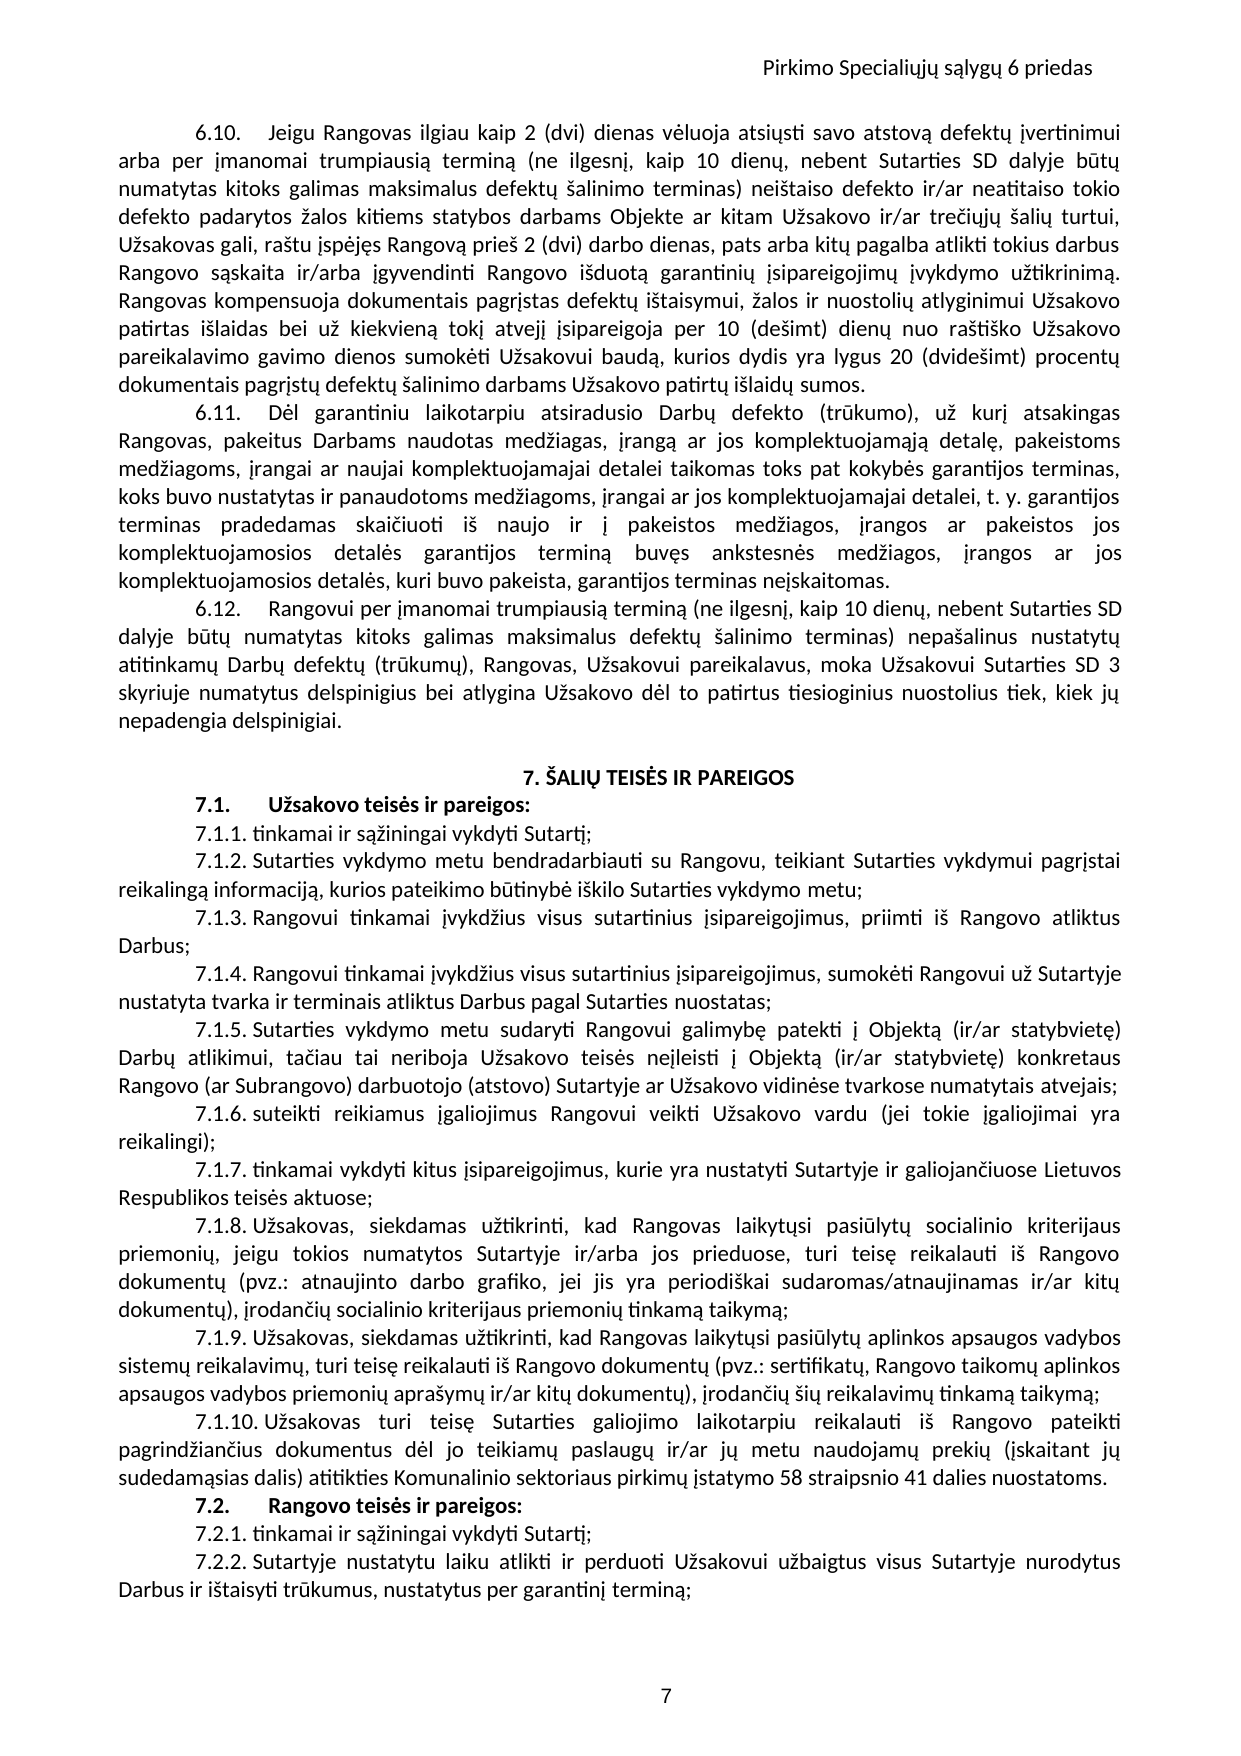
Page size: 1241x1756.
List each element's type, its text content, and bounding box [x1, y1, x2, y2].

list tinkamai vykdyti kitus įsipareigojimus, kurie yra nustatyti Sutartyje ir galiojančiuose Lietuvos Respublikos teisės aktuose; [118, 1155, 1122, 1211]
list Dėl garantiniu laikotarpiu atsiradusio Darbų defekto (trūkumo), už kurį atsakingas Rangovas, pakeitus Darbams naudotas medžiagas, įrangą ar jos komplektuojamąją detalę, pakeistoms medžiagoms, įrangai ar naujai komplektuojamajai detalei taikomas toks pat kokybės garantijos terminas, koks buvo nustatytas ir panaudotoms medžiagoms, įrangai ar jos komplektuojamajai detalei, t. y. garantijos terminas pradedamas skaičiuoti iš naujo ir į pakeistos medžiagos, įrangos ar pakeistos jos komplektuojamosios detalės garantijos terminą buvęs ankstesnės medžiagos, įrangos ar jos komplektuojamosios detalės, kuri buvo pakeista, garantijos terminas neįskaitomas. [118, 398, 1122, 594]
list Sutarties vykdymo metu bendradarbiauti su Rangovu, teikiant Sutarties vykdymui pagrįstai reikalingą informaciją, kurios pateikimo būtinybė iškilo Sutarties vykdymo metu; [118, 847, 1122, 903]
list Užsakovas turi teisę Sutarties galiojimo laikotarpiu reikalauti iš Rangovo pateikti pagrindžiančius dokumentus dėl jo teikiamų paslaugų ir/ar jų metu naudojamų prekių (įskaitant jų sudedamąsias dalis) atitikties Komunalinio sektoriaus pirkimų įstatymo 58 straipsnio 41 dalies nuostatoms. [118, 1407, 1122, 1491]
list suteikti reikiamus įgaliojimus Rangovui veikti Užsakovo vardu (jei tokie įgaliojimai yra reikalingi); [118, 1099, 1122, 1155]
list tinkamai ir sąžiningai vykdyti Sutartį; [118, 1519, 1122, 1547]
list Užsakovas, siekdamas užtikrinti, kad Rangovas laikytųsi pasiūlytų aplinkos apsaugos vadybos sistemų reikalavimų, turi teisę reikalauti iš Rangovo dokumentų (pvz.: sertifikatų, Rangovo taikomų aplinkos apsaugos vadybos priemonių aprašymų ir/ar kitų dokumentų), įrodančių šių reikalavimų tinkamą taikymą; [118, 1323, 1122, 1407]
list Sutarties vykdymo metu sudaryti Rangovui galimybę patekti į Objektą (ir/ar statybvietę) Darbų atlikimui, tačiau tai neriboja Užsakovo teisės neįleisti į Objektą (ir/ar statybvietę) konkretaus Rangovo (ar Subrangovo) darbuotojo (atstovo) Sutartyje ar Užsakovo vidinėse tvarkose numatytais atvejais; [118, 1015, 1122, 1099]
list Rangovui per įmanomai trumpiausią terminą (ne ilgesnį, kaip 10 dienų, nebent Sutarties SD dalyje būtų numatytas kitoks galimas maksimalus defektų šalinimo terminas) nepašalinus nustatytų atitinkamų Darbų defektų (trūkumų), Rangovas, Užsakovui pareikalavus, moka Užsakovui Sutarties SD 3 skyriuje numatytus delspinigius bei atlygina Užsakovo dėl to patirtus tiesioginius nuostolius tiek, kiek jų nepadengia delspinigiai. [118, 594, 1122, 734]
list tinkamai ir sąžiningai vykdyti Sutartį; [118, 819, 1122, 847]
list Jeigu Rangovas ilgiau kaip 2 (dvi) dienas vėluoja atsiųsti savo atstovą defektų įvertinimui arba per įmanomai trumpiausią terminą (ne ilgesnį, kaip 10 dienų, nebent Sutarties SD dalyje būtų numatytas kitoks galimas maksimalus defektų šalinimo terminas) neištaiso defekto ir/ar neatitaiso tokio defekto padarytos žalos kitiems statybos darbams Objekte ar kitam Užsakovo ir/ar trečiųjų šalių turtui, Užsakovas gali, raštu įspėjęs Rangovą prieš 2 (dvi) darbo dienas, pats arba kitų pagalba atlikti tokius darbus Rangovo sąskaita ir/arba įgyvendinti Rangovo išduotą garantinių įsipareigojimų įvykdymo užtikrinimą. Rangovas kompensuoja dokumentais pagrįstas defektų ištaisymui, žalos ir nuostolių atlyginimui Užsakovo patirtas išlaidas bei už kiekvieną tokį atvejį įsipareigoja per 10 (dešimt) dienų nuo raštiško Užsakovo pareikalavimo gavimo dienos sumokėti Užsakovui baudą, kurios dydis yra lygus 20 (dvidešimt) procentų dokumentais pagrįstų defektų šalinimo darbams Užsakovo patirtų išlaidų sumos. [118, 118, 1122, 398]
subtitle ŠALIŲ TEISĖS IR PAREIGOS [118, 763, 1122, 791]
list Rangovui tinkamai įvykdžius visus sutartinius įsipareigojimus, priimti iš Rangovo atliktus Darbus; [118, 903, 1122, 959]
list Užsakovas, siekdamas užtikrinti, kad Rangovas laikytųsi pasiūlytų socialinio kriterijaus priemonių, jeigu tokios numatytos Sutartyje ir/arba jos prieduose, turi teisę reikalauti iš Rangovo dokumentų (pvz.: atnaujinto darbo grafiko, jei jis yra periodiškai sudaromas/atnaujinamas ir/ar kitų dokumentų), įrodančių socialinio kriterijaus priemonių tinkamą taikymą; [118, 1211, 1122, 1323]
list Sutartyje nustatytu laiku atlikti ir perduoti Užsakovui užbaigtus visus Sutartyje nurodytus Darbus ir ištaisyti trūkumus, nustatytus per garantinį terminą; [118, 1547, 1122, 1603]
subtitle Rangovo teisės ir pareigos: [118, 1491, 1122, 1519]
list Užsakovo teisės ir pareigos: [118, 791, 1122, 819]
list Rangovui tinkamai įvykdžius visus sutartinius įsipareigojimus, sumokėti Rangovui už Sutartyje nustatyta tvarka ir terminais atliktus Darbus pagal Sutarties nuostatas; [118, 959, 1122, 1015]
